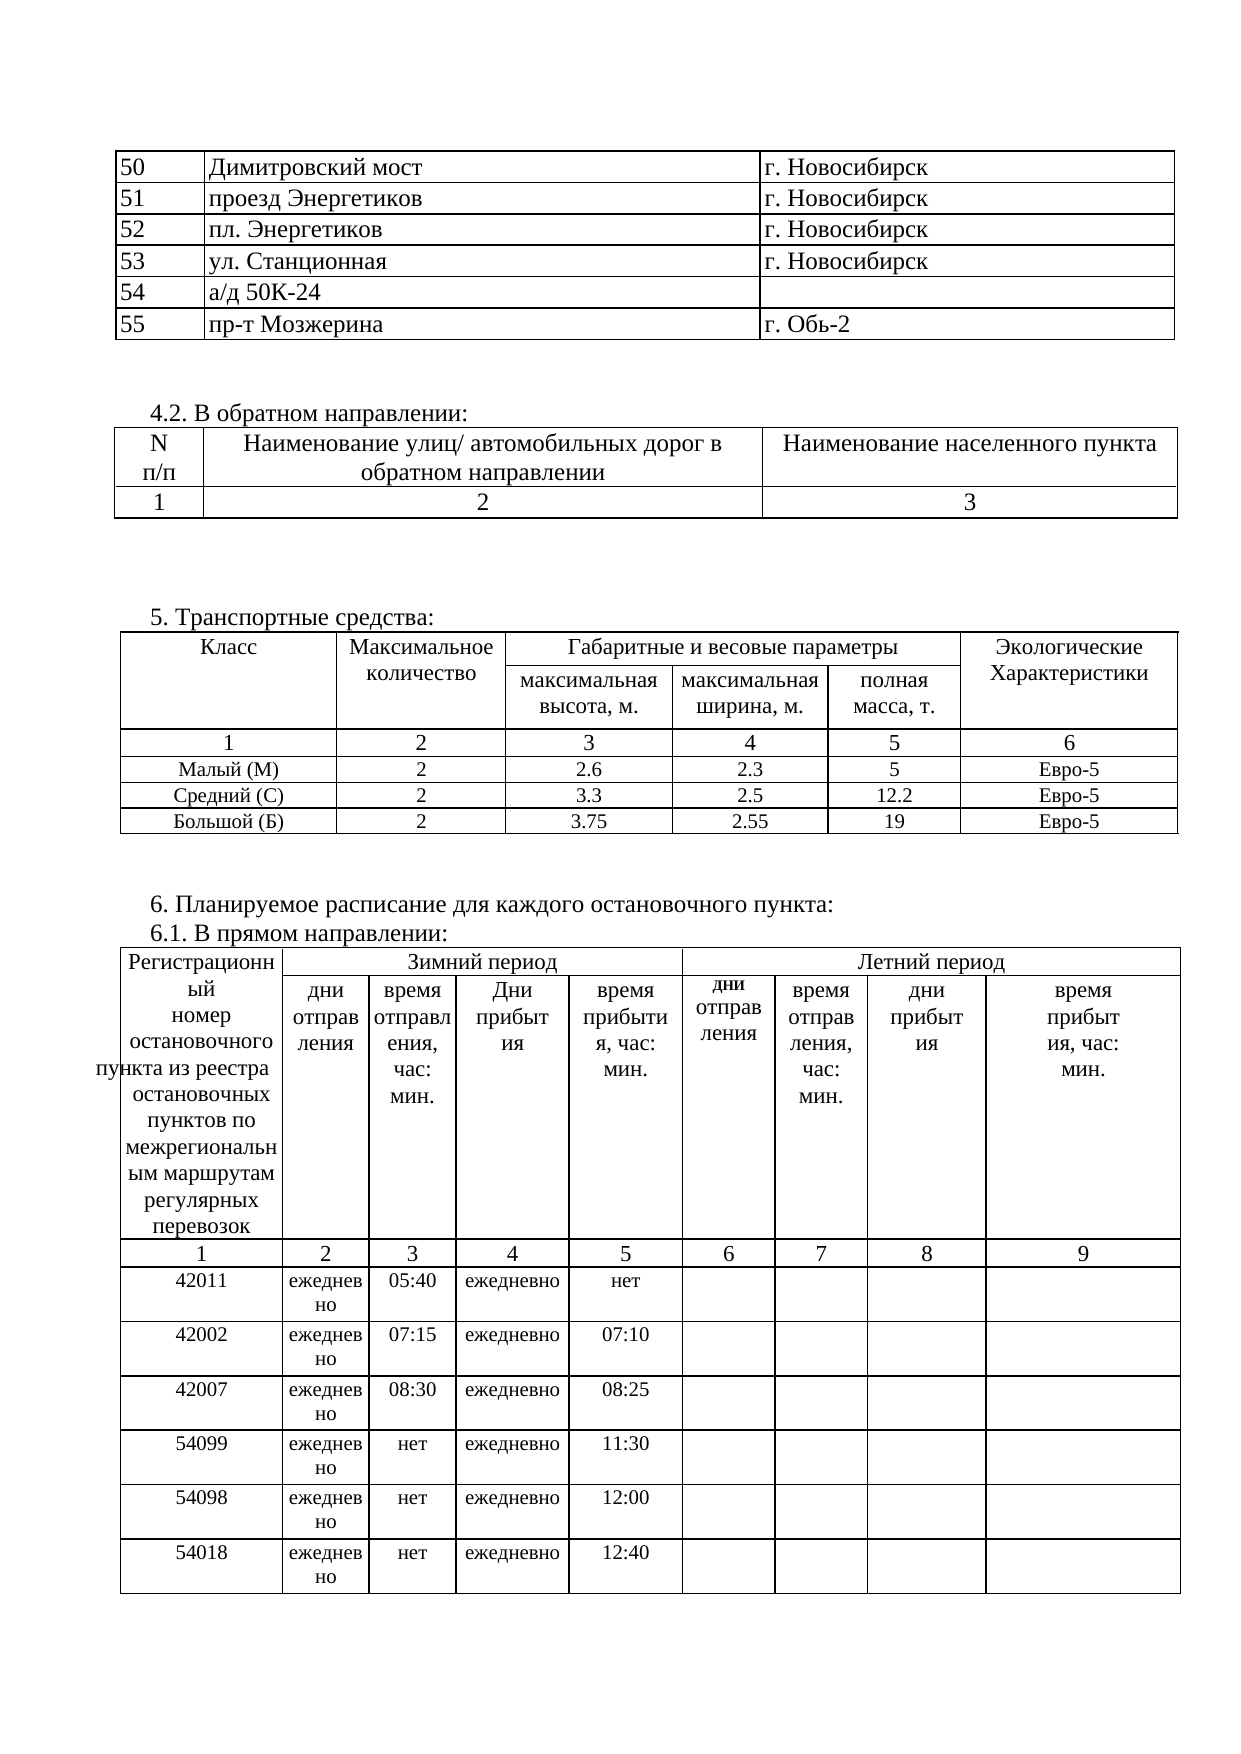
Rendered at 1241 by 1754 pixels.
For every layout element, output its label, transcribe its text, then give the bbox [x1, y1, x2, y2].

table_cell ежедневно [457, 1377, 568, 1429]
table_cell 5 [829, 730, 960, 756]
table_cell дни прибыт ия [868, 976, 985, 1238]
table_cell 5 [829, 757, 960, 781]
table_cell 54018 [121, 1540, 282, 1592]
table_cell ежедневно [457, 1322, 568, 1375]
table_cell 5 [570, 1240, 682, 1266]
table_header Регистрационный номер остановочного пункта из реестра остановочных пунктов по межрегиональным маршрутам регулярных перевозок [121, 948, 282, 1238]
table_cell 50 [117, 152, 204, 181]
table_header Экологические Характеристики [961, 633, 1177, 728]
table_cell 3.3 [506, 783, 672, 807]
table_cell ежедневно [283, 1377, 368, 1429]
table_cell ежедневно [457, 1268, 568, 1321]
table_cell [776, 1485, 867, 1538]
table_cell полная масса, т. [829, 666, 960, 728]
table_cell 3 [763, 486, 1177, 517]
table_cell 12:00 [570, 1485, 682, 1538]
table_cell 2.3 [673, 757, 827, 781]
table_cell 2 [204, 487, 762, 517]
table_cell [868, 1431, 985, 1484]
table_cell [868, 1377, 985, 1429]
table_cell дни отправ ления [283, 976, 368, 1238]
table_cell [776, 1431, 867, 1484]
table_cell 11:30 [570, 1431, 682, 1484]
table_cell 2 [337, 809, 505, 833]
table_cell ежедневно [283, 1431, 368, 1484]
table_cell г. Обь-2 [761, 309, 1174, 339]
text 6.1. В прямом направлении: [150, 918, 1090, 947]
table_cell 3 [506, 730, 672, 756]
table_cell 12.2 [829, 783, 960, 807]
table_cell 42007 [121, 1377, 282, 1429]
table_cell 51 [117, 183, 204, 213]
table_cell [776, 1540, 867, 1592]
table_cell 54099 [121, 1431, 282, 1484]
table_header Максимальное количество [337, 633, 505, 728]
table_cell 3.75 [506, 809, 672, 833]
table_cell [987, 1431, 1180, 1484]
table_cell максимальная ширина, м. [673, 666, 827, 728]
table_cell время прибыт ия, час: мин. [987, 976, 1180, 1238]
text 6. Планируемое расписание для каждого остановочного пункта: [150, 889, 1090, 918]
table_cell а/д 50К-24 [205, 277, 759, 307]
table_cell пл. Энергетиков [205, 215, 759, 244]
table_cell ежедневно [457, 1431, 568, 1484]
table_header N п/п [115, 428, 203, 486]
table_cell 1 [121, 730, 336, 756]
table_cell нет [370, 1485, 455, 1538]
table_cell 53 [117, 246, 204, 276]
table_cell 9 [987, 1240, 1180, 1266]
table_cell 8 [868, 1240, 985, 1266]
table_cell [868, 1268, 985, 1321]
table_cell Евро-5 [961, 757, 1177, 781]
table_cell г. Новосибирск [761, 152, 1174, 181]
table_cell проезд Энергетиков [205, 183, 759, 213]
table_cell 54 [117, 277, 204, 307]
table_cell Евро-5 [961, 809, 1177, 833]
table_cell 07:10 [570, 1322, 682, 1375]
table_cell ежедневно [283, 1322, 368, 1375]
table_header Габаритные и весовые параметры [506, 633, 960, 664]
table_cell нет [370, 1540, 455, 1592]
table_cell [868, 1485, 985, 1538]
table_cell 7 [776, 1240, 867, 1266]
table_cell Евро-5 [961, 783, 1177, 807]
table_cell 6 [683, 1240, 774, 1266]
table_cell пр-т Мозжерина [205, 309, 759, 339]
table_cell время отправл ения, час: мин. [370, 976, 455, 1238]
table_cell 2.5 [673, 783, 827, 807]
table_cell [776, 1377, 867, 1429]
table_cell [868, 1322, 985, 1375]
table_cell ежедневно [283, 1485, 368, 1538]
table_cell 4 [457, 1240, 568, 1266]
table_header Зимний период [283, 948, 682, 975]
table_cell [683, 1431, 774, 1484]
table_cell [987, 1322, 1180, 1375]
table_cell ежедневно [457, 1540, 568, 1592]
table_cell [683, 1322, 774, 1375]
table_cell г. Новосибирск [761, 215, 1174, 244]
table_cell [987, 1268, 1180, 1321]
table_cell Средний (С) [121, 783, 336, 807]
table_cell Малый (М) [121, 757, 336, 781]
table_cell ежедневно [283, 1540, 368, 1592]
table_cell Димитровский мост [205, 152, 759, 181]
table_cell 3 [370, 1240, 455, 1266]
table_cell 2 [337, 730, 505, 756]
text 5. Транспортные средства: [150, 602, 1090, 631]
table_cell время отправ ления, час: мин. [776, 976, 867, 1238]
table_header Наименование улиц/ автомобильных дорог в обратном направлении [204, 428, 762, 486]
table_cell 19 [829, 809, 960, 833]
table_cell 42002 [121, 1322, 282, 1375]
table_header Наименование населенного пункта [763, 428, 1177, 486]
table_cell [987, 1377, 1180, 1429]
table_cell 52 [117, 215, 204, 244]
table_cell нет [370, 1431, 455, 1484]
table_cell время прибыти я, час: мин. [570, 976, 682, 1238]
table_cell 2.55 [673, 809, 827, 833]
table_cell 08:30 [370, 1377, 455, 1429]
table_cell [987, 1485, 1180, 1538]
table_cell [987, 1540, 1180, 1592]
table_cell [761, 277, 1174, 307]
table_cell Дни прибыт ия [457, 976, 568, 1238]
table_cell ежедневно [283, 1268, 368, 1321]
table_cell нет [570, 1268, 682, 1321]
table_cell [776, 1268, 867, 1321]
text 4.2. В обратном направлении: [150, 398, 1090, 427]
table_cell 54098 [121, 1485, 282, 1538]
table_cell 2 [337, 783, 505, 807]
table_cell [683, 1485, 774, 1538]
table_cell ДНИ отправ ления [683, 976, 774, 1238]
table_cell 2 [337, 757, 505, 781]
table_cell [683, 1377, 774, 1429]
table_cell г. Новосибирск [761, 246, 1174, 276]
table_cell [683, 1268, 774, 1321]
table_cell [868, 1540, 985, 1592]
table_cell 4 [673, 730, 827, 756]
table_cell 2 [283, 1240, 368, 1266]
table_cell 07:15 [370, 1322, 455, 1375]
table_cell 2.6 [506, 757, 672, 781]
table_cell 1 [115, 487, 203, 517]
table_cell 55 [117, 309, 204, 339]
table_cell [683, 1540, 774, 1592]
table_cell ул. Станционная [205, 246, 759, 276]
table_header Летний период [683, 948, 1180, 975]
table_cell [776, 1322, 867, 1375]
table_cell максимальная высота, м. [506, 666, 672, 728]
table_cell г. Новосибирск [761, 183, 1174, 213]
table_cell 6 [961, 730, 1177, 756]
table_cell 08:25 [570, 1377, 682, 1429]
table_cell 12:40 [570, 1540, 682, 1592]
table_header Класс [121, 633, 336, 728]
table_cell Большой (Б) [121, 809, 336, 833]
table_cell 05:40 [370, 1268, 455, 1321]
table_cell ежедневно [457, 1485, 568, 1538]
table_cell 1 [121, 1240, 282, 1266]
table_cell 42011 [121, 1268, 282, 1321]
